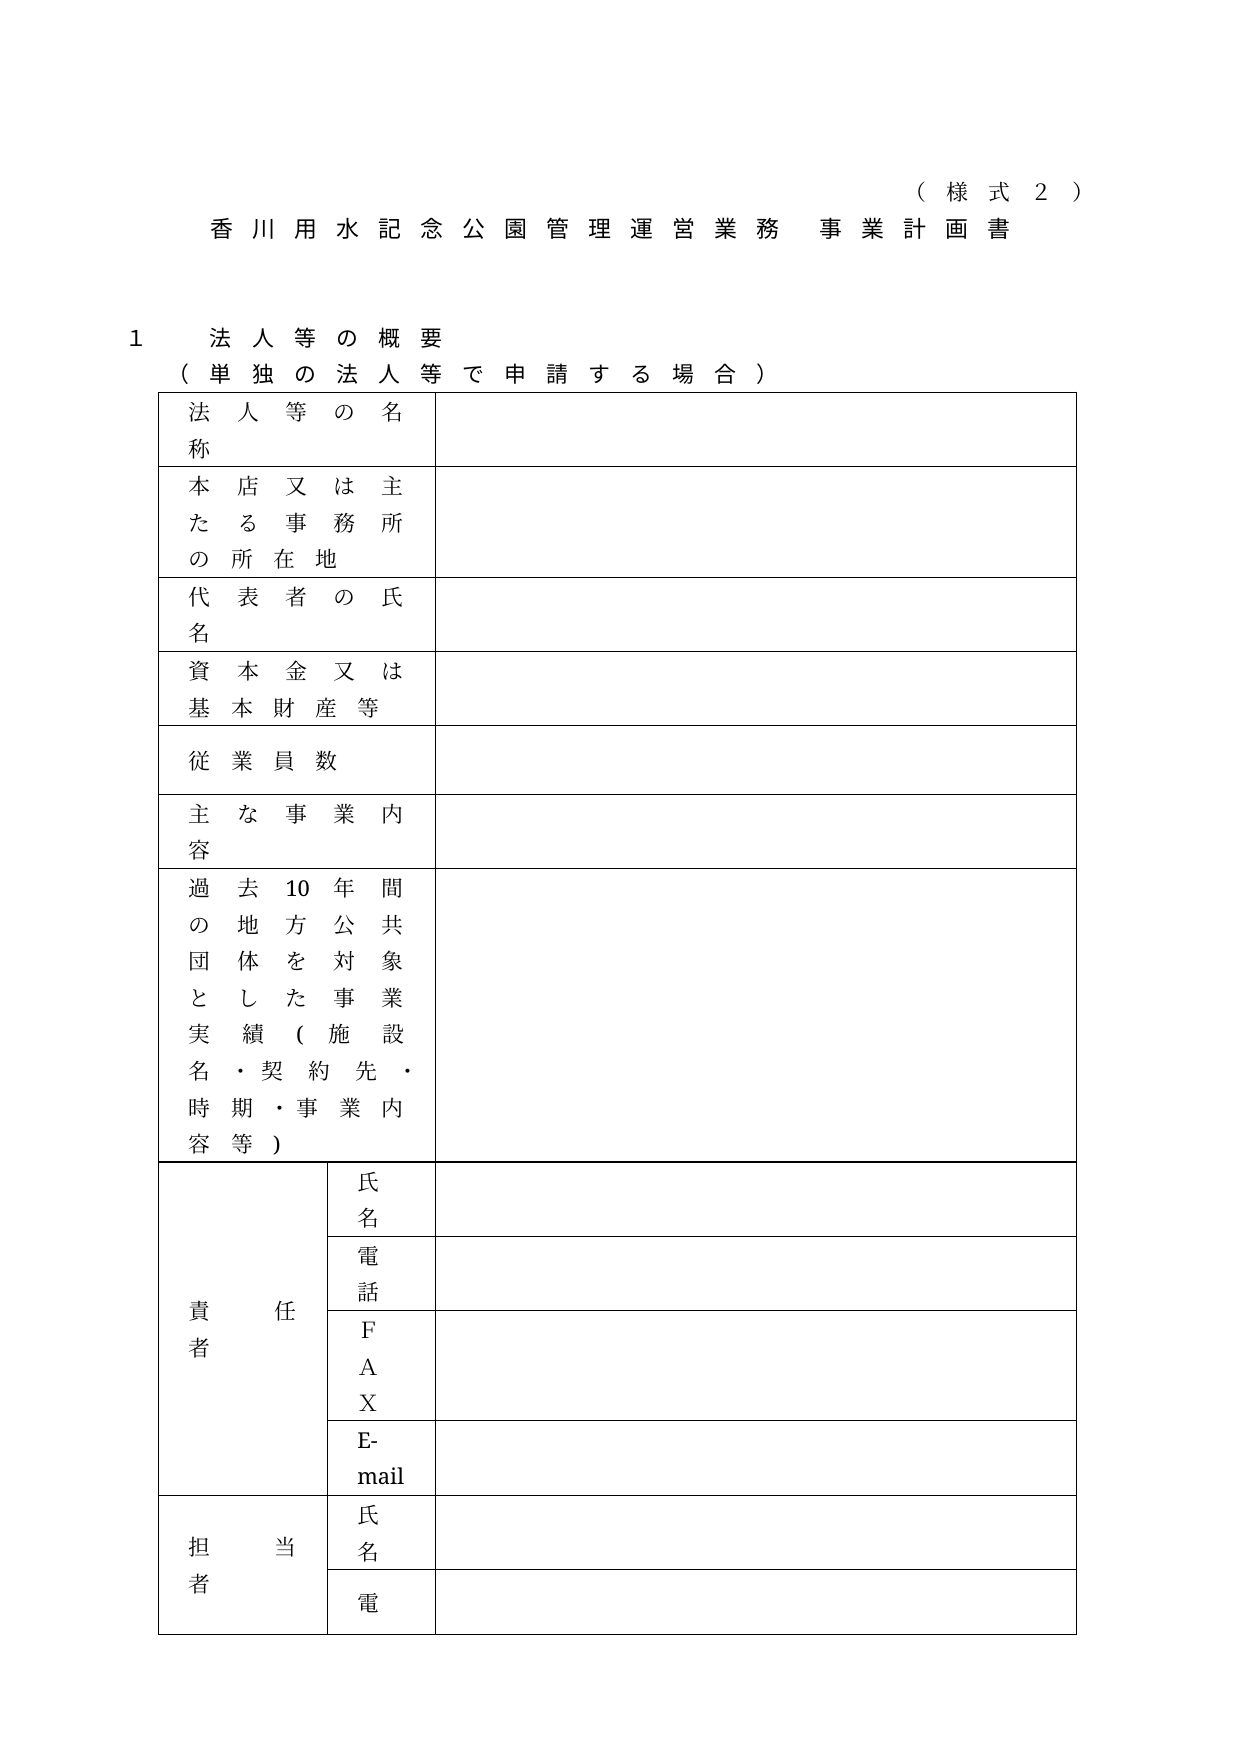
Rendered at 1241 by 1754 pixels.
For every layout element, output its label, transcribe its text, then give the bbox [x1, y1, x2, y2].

table_header [436, 393, 1076, 466]
table_cell [436, 1496, 1076, 1569]
table_cell E-mail [328, 1421, 435, 1494]
text （単独の法人等で申請する場合） [126, 355, 1114, 392]
table_cell [436, 726, 1076, 794]
table_cell 電話 [328, 1570, 435, 1634]
table_cell 電話 [328, 1237, 435, 1310]
table_cell [436, 869, 1076, 1161]
table_cell 本店又は主たる事務所の所在地 [159, 467, 435, 577]
table_cell 従業員数 [159, 726, 435, 794]
text （様式２） [126, 172, 1114, 209]
table_header 法人等の名称 [159, 393, 435, 466]
text 香川用水記念公園管理運営業務 事業計画書 [126, 209, 1114, 245]
table_cell [436, 1237, 1076, 1310]
table_cell [436, 1421, 1076, 1494]
table_cell [436, 652, 1076, 725]
table_cell 資本金又は基本財産等 [159, 652, 435, 725]
table_cell 代表者の氏名 [159, 578, 435, 651]
table_cell 過去10年間の地方公共団体を対象とした事業実績(施設名･契約先･時期･事業内容等) [159, 869, 435, 1161]
table_cell [436, 795, 1076, 868]
table_cell [436, 578, 1076, 651]
table_cell 氏名 [328, 1163, 435, 1236]
table_cell [436, 1163, 1076, 1236]
table_cell 責 任 者 [159, 1163, 327, 1494]
table_cell [436, 467, 1076, 577]
text １ 法人等の概要 [126, 318, 1114, 355]
table_cell [436, 1311, 1076, 1420]
table_cell [436, 1570, 1076, 1634]
table_cell 主な事業内容 [159, 795, 435, 868]
table_cell 氏名 [328, 1496, 435, 1569]
table_cell 担 当 者 [159, 1496, 327, 1634]
table_cell ＦＡＸ [328, 1311, 435, 1420]
